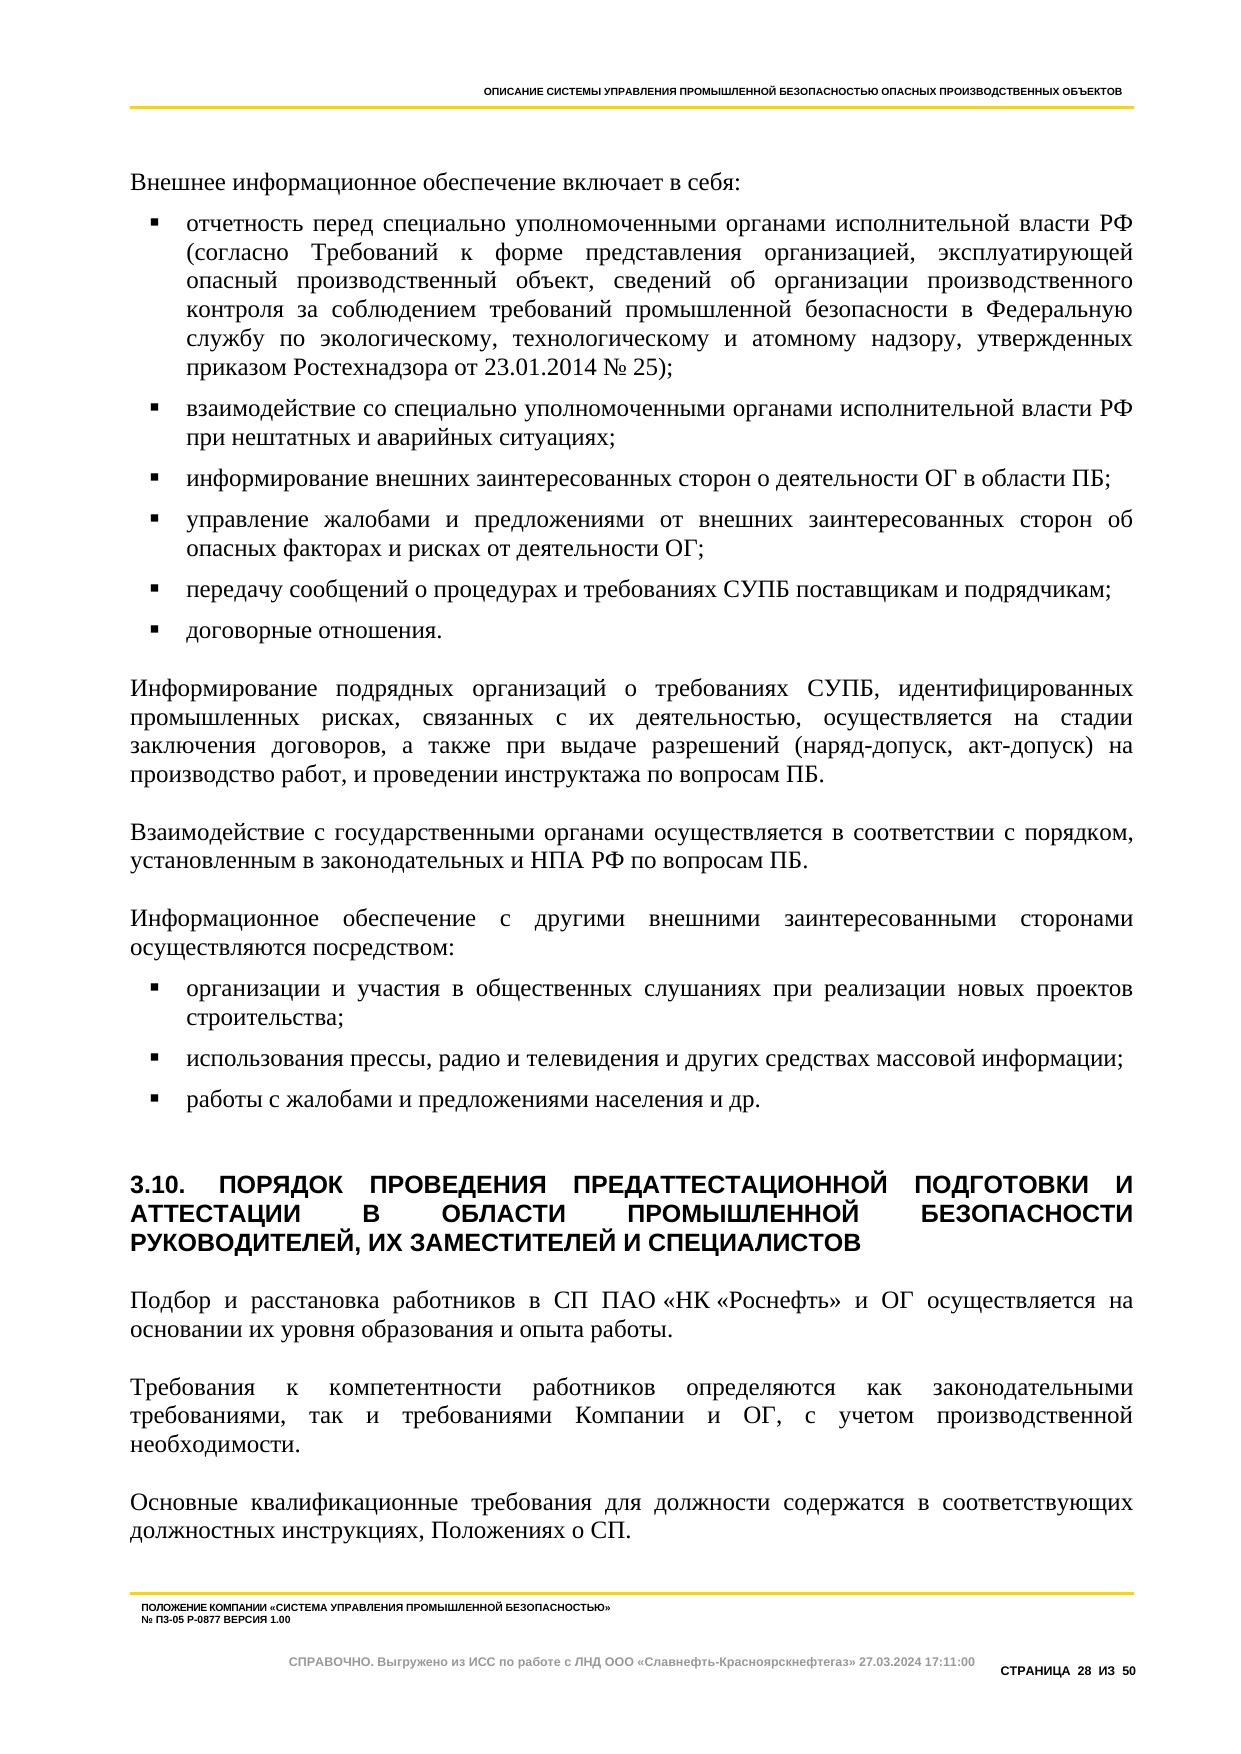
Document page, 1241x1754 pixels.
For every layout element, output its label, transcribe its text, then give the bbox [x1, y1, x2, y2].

text Информационное обеспечение с другими внешними заинтересованными сторонами осуществляются посредством: [130, 903, 1134, 960]
list информирование внешних заинтересованных сторон о деятельности ОГ в области ПБ; [149, 463, 1134, 492]
text Требования к компетентности работников определяются как законодательными требованиями, так и требованиями Компании и ОГ, с учетом производственной необходимости. [130, 1372, 1134, 1458]
list передачу сообщений о процедурах и требованиях СУПБ поставщикам и подрядчикам; [149, 574, 1134, 603]
list договорные отношения. [149, 615, 1134, 644]
list организации и участия в общественных слушаниях при реализации новых проектов строительства; [149, 973, 1134, 1030]
text Подбор и расстановка работников в СП ПАО «НК «Роснефть» и ОГ осуществляется на основании их уровня образования и опыта работы. [130, 1285, 1134, 1343]
text Взаимодействие с государственными органами осуществляется в соответствии с порядком, установленным в законодательных и НПА РФ по вопросам ПБ. [130, 817, 1134, 874]
list использования прессы, радио и телевидения и других средствах массовой информации; [149, 1043, 1134, 1072]
text Внешнее информационное обеспечение включает в себя: [130, 167, 1134, 195]
list взаимодействие со специально уполномоченными органами исполнительной власти РФ при нештатных и аварийных ситуациях; [149, 393, 1134, 450]
subtitle ПОРЯДОК ПРОВЕДЕНИЯ ПРЕДАТТЕСТАЦИОННОЙ ПОДГОТОВКИ И АТТЕСТАЦИИ В ОБЛАСТИ ПРОМЫШЛЕННОЙ БЕЗОПАСНОСТИ РУКОВОДИТЕЛЕЙ, ИХ ЗАМЕСТИТЕЛЕЙ И СПЕЦИАЛИСТОВ [130, 1170, 1134, 1257]
list работы с жалобами и предложениями населения и др. [149, 1084, 1134, 1113]
list отчетность перед специально уполномоченными органами исполнительной власти РФ (согласно Требований к форме представления организацией, эксплуатирующей опасный производственный объект, сведений об организации производственного контроля за соблюдением требований промышленной безопасности в Федеральную службу по экологическому, технологическому и атомному надзору, утвержденных приказом Ростехнадзора от 23.01.2014 № 25); [149, 208, 1134, 380]
text Основные квалификационные требования для должности содержатся в соответствующих должностных инструкциях, Положениях о СП. [130, 1487, 1134, 1544]
text Информирование подрядных организаций о требованиях СУПБ, идентифицированных промышленных рисках, связанных с их деятельностью, осуществляется на стадии заключения договоров, а также при выдаче разрешений (наряд-допуск, акт-допуск) на производство работ, и проведении инструктажа по вопросам ПБ. [130, 673, 1134, 788]
list управление жалобами и предложениями от внешних заинтересованных сторон об опасных факторах и рисках от деятельности ОГ; [149, 504, 1134, 562]
